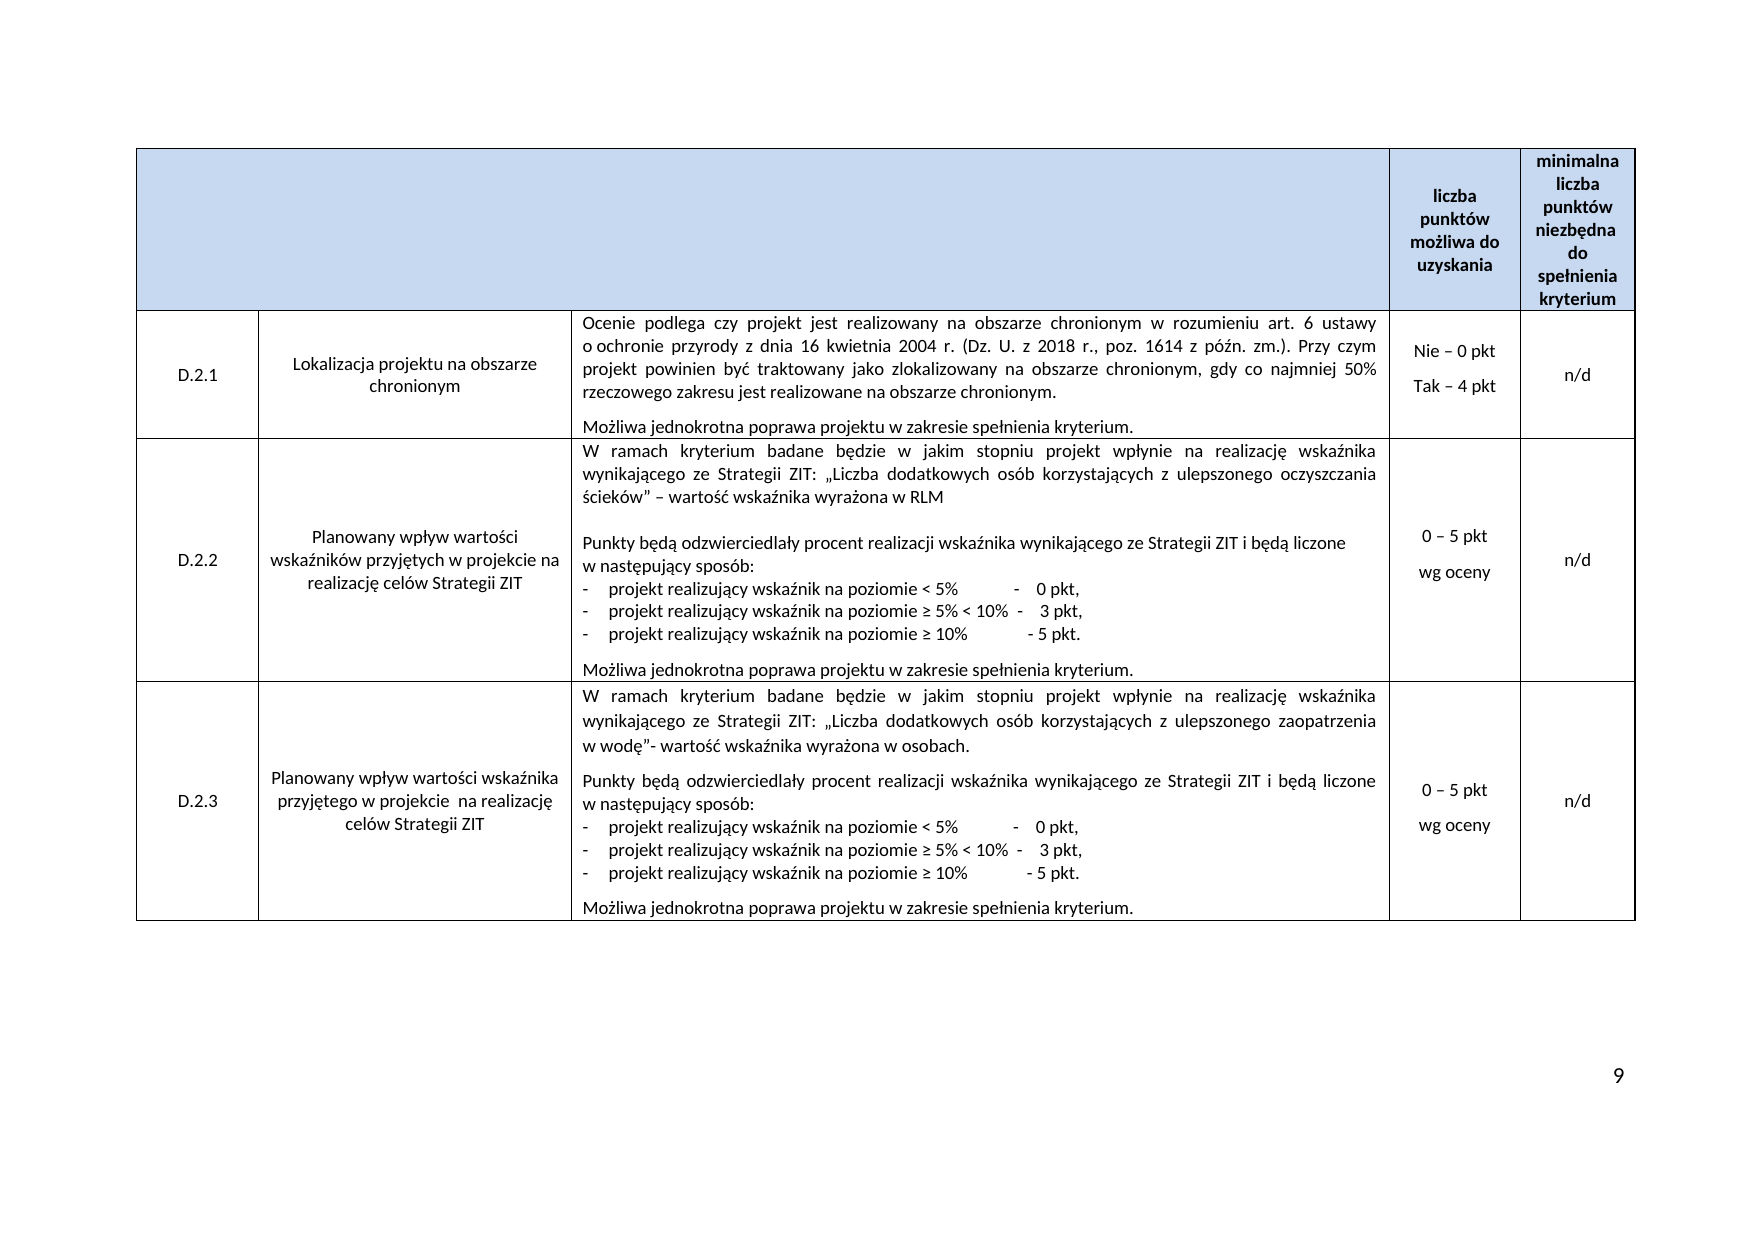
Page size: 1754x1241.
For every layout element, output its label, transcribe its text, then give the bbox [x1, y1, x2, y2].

table_cell n/d [1521, 682, 1634, 919]
table_cell W ramach kryterium badane będzie w jakim stopniu projekt wpłynie na realizację wskaźnika wynikającego ze Strategii ZIT: „Liczba dodatkowych osób korzystających z ulepszonego oczyszczania ścieków” – wartość wskaźnika wyrażona w RLM Punkty będą odzwierciedlały procent realizacji wskaźnika wynikającego ze Strategii ZIT i będą liczone w następujący sposób: projekt realizujący wskaźnik na poziomie < 5% - 0 pkt, projekt realizujący wskaźnik na poziomie ≥ 5% < 10% - 3 pkt, projekt realizujący wskaźnik na poziomie ≥ 10% - 5 pkt. Możliwa jednokrotna poprawa projektu w zakresie spełnienia kryterium. [572, 439, 1389, 681]
table_cell D.2.1 [137, 311, 258, 438]
table_cell Lokalizacja projektu na obszarze chronionym [259, 311, 571, 438]
table_cell [137, 149, 1389, 310]
table_cell n/d [1521, 439, 1634, 681]
table_cell W ramach kryterium badane będzie w jakim stopniu projekt wpłynie na realizację wskaźnika wynikającego ze Strategii ZIT: „Liczba dodatkowych osób korzystających z ulepszonego zaopatrzenia w wodę”- wartość wskaźnika wyrażona w osobach. Punkty będą odzwierciedlały procent realizacji wskaźnika wynikającego ze Strategii ZIT i będą liczone w następujący sposób: projekt realizujący wskaźnik na poziomie < 5% - 0 pkt, projekt realizujący wskaźnik na poziomie ≥ 5% < 10% - 3 pkt, projekt realizujący wskaźnik na poziomie ≥ 10% - 5 pkt. Możliwa jednokrotna poprawa projektu w zakresie spełnienia kryterium. [572, 682, 1389, 919]
table_cell Planowany wpływ wartości wskaźnika przyjętego w projekcie na realizację celów Strategii ZIT [259, 682, 571, 919]
table_cell minimalna liczba punktów niezbędna do spełnienia kryterium [1521, 149, 1634, 310]
table_cell Planowany wpływ wartości wskaźników przyjętych w projekcie na realizację celów Strategii ZIT [259, 439, 571, 681]
table_cell D.2.3 [137, 682, 258, 919]
table_cell 0 – 5 pkt wg oceny [1390, 439, 1520, 681]
table_cell Ocenie podlega czy projekt jest realizowany na obszarze chronionym w rozumieniu art. 6 ustawy o ochronie przyrody z dnia 16 kwietnia 2004 r. (Dz. U. z 2018 r., poz. 1614 z późn. zm.). Przy czym projekt powinien być traktowany jako zlokalizowany na obszarze chronionym, gdy co najmniej 50% rzeczowego zakresu jest realizowane na obszarze chronionym. Możliwa jednokrotna poprawa projektu w zakresie spełnienia kryterium. [572, 311, 1389, 438]
table_cell 0 – 5 pkt wg oceny [1390, 682, 1520, 919]
table_cell liczba punktów możliwa do uzyskania [1390, 149, 1520, 310]
table_cell D.2.2 [137, 439, 258, 681]
table_cell n/d [1521, 311, 1634, 438]
table_cell Nie – 0 pkt Tak – 4 pkt [1390, 311, 1520, 438]
